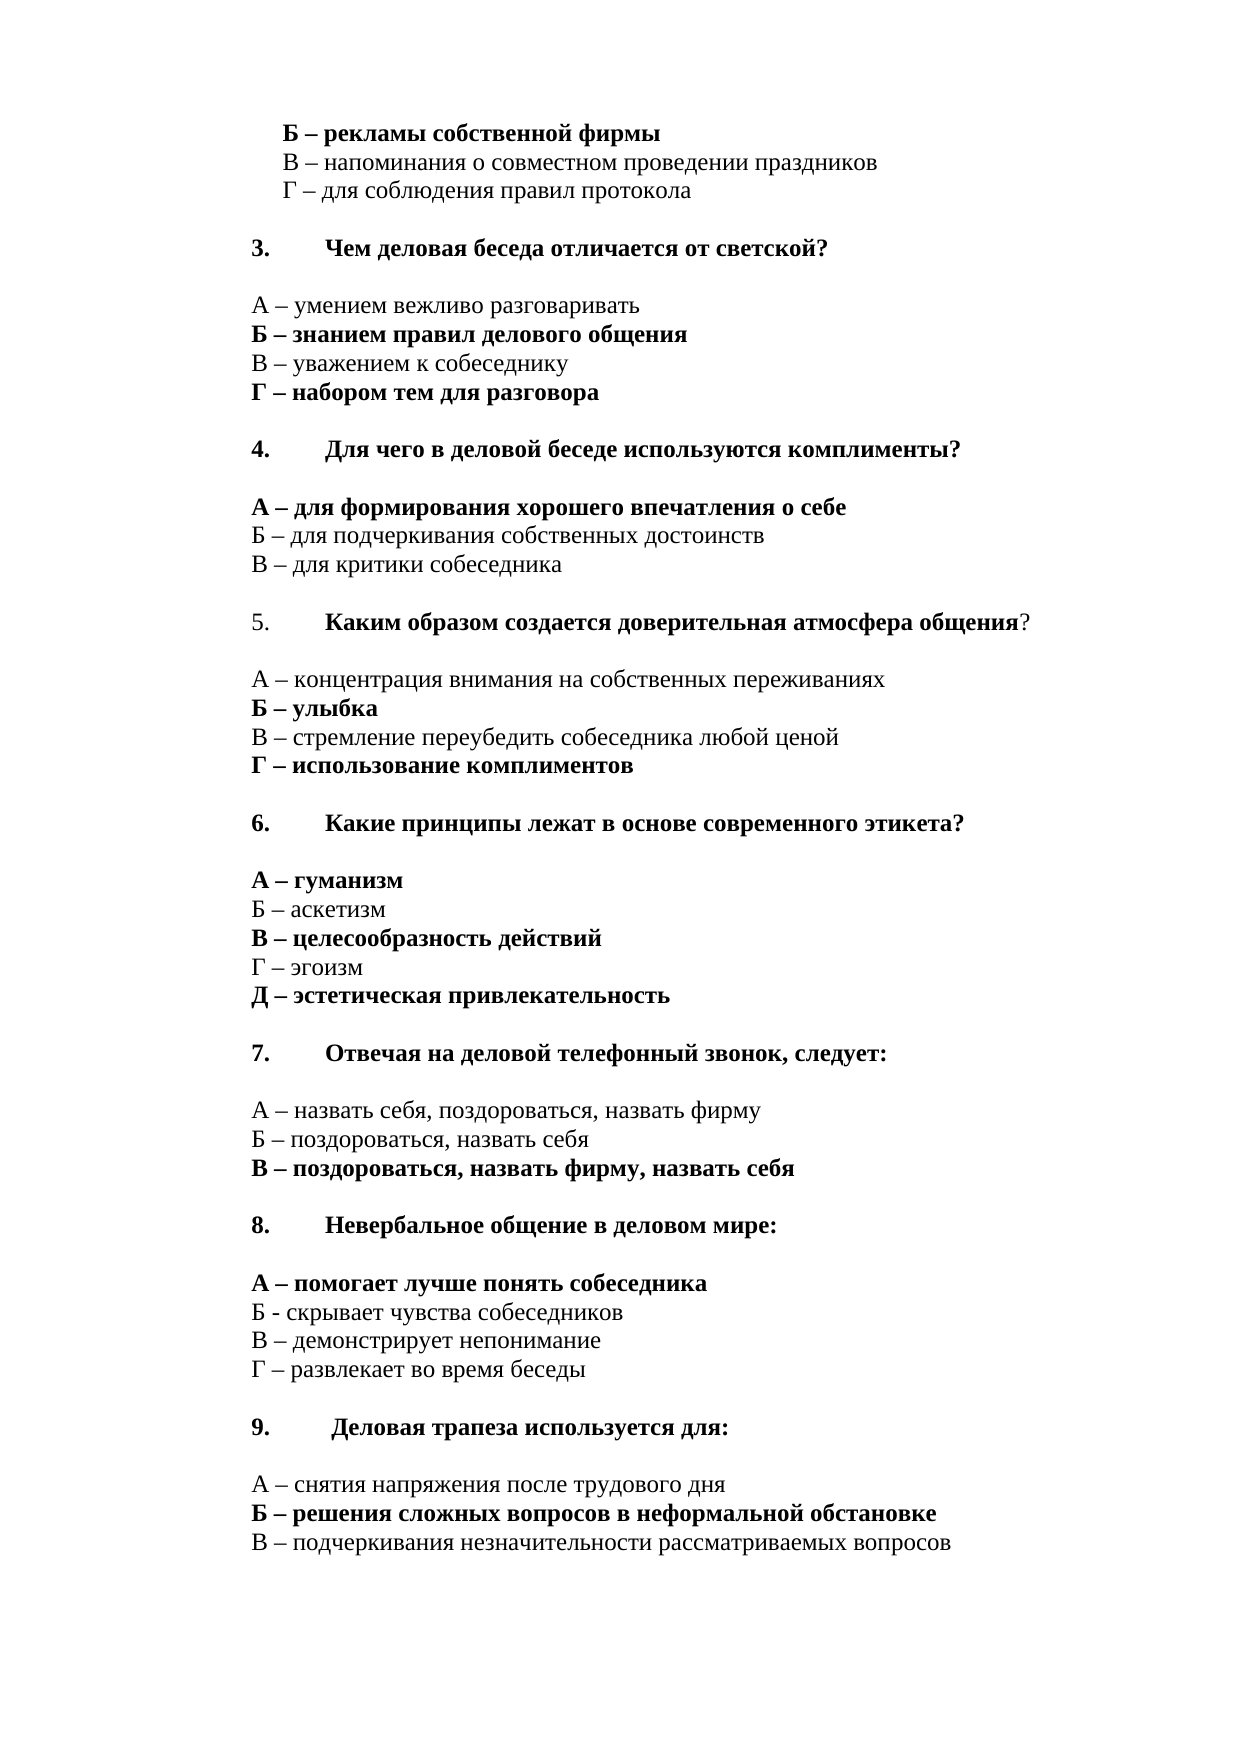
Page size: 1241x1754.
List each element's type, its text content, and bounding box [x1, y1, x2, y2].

list Для чего в деловой беседе используются комплименты? [177, 434, 1152, 463]
text В – поздороваться, назвать фирму, назвать себя [177, 1153, 1152, 1182]
text Б – аскетизм [177, 894, 1152, 923]
text В – уважением к собеседнику [177, 348, 1152, 377]
text Г – эгоизм [177, 952, 1152, 981]
text А – снятия напряжения после трудового дня [177, 1469, 1152, 1498]
list Деловая трапеза используется для: [177, 1412, 1152, 1441]
text А – назвать себя, поздороваться, назвать фирму [177, 1096, 1152, 1124]
text В – напоминания о совместном проведении праздников [177, 147, 1152, 176]
text А – умением вежливо разговаривать [177, 291, 1152, 319]
text Г – для соблюдения правил протокола [177, 176, 1152, 204]
text В – подчеркивания незначительности рассматриваемых вопросов [177, 1527, 1152, 1556]
text Б – поздороваться, назвать себя [177, 1124, 1152, 1153]
text Г – использование комплиментов [177, 751, 1152, 779]
list Отвечая на деловой телефонный звонок, следует: [177, 1038, 1152, 1067]
text Б – для подчеркивания собственных достоинств [177, 521, 1152, 549]
text А – помогает лучше понять собеседника [177, 1268, 1152, 1297]
text В – стремление переубедить собеседника любой ценой [177, 722, 1152, 751]
text Б – знанием правил делового общения [177, 319, 1152, 348]
text В – целесообразность действий [177, 923, 1152, 952]
text А – для формирования хорошего впечатления о себе [177, 492, 1152, 521]
text Б - скрывает чувства собеседников [177, 1297, 1152, 1326]
text В – для критики собеседника [177, 549, 1152, 578]
list Каким образом создается доверительная атмосфера общения? [177, 607, 1152, 636]
text Г – развлекает во время беседы [177, 1354, 1152, 1383]
text А – концентрация внимания на собственных переживаниях [177, 664, 1152, 693]
text Д – эстетическая привлекательность [177, 981, 1152, 1009]
text А – гуманизм [177, 866, 1152, 894]
list Невербальное общение в деловом мире: [177, 1211, 1152, 1239]
list Какие принципы лежат в основе современного этикета? [177, 808, 1152, 837]
text Б – рекламы собственной фирмы [177, 118, 1152, 147]
list Чем деловая беседа отличается от светской? [177, 233, 1152, 262]
text Б – решения сложных вопросов в неформальной обстановке [177, 1498, 1152, 1527]
text Г – набором тем для разговора [177, 377, 1152, 406]
text В – демонстрирует непонимание [177, 1326, 1152, 1354]
text Б – улыбка [177, 693, 1152, 722]
